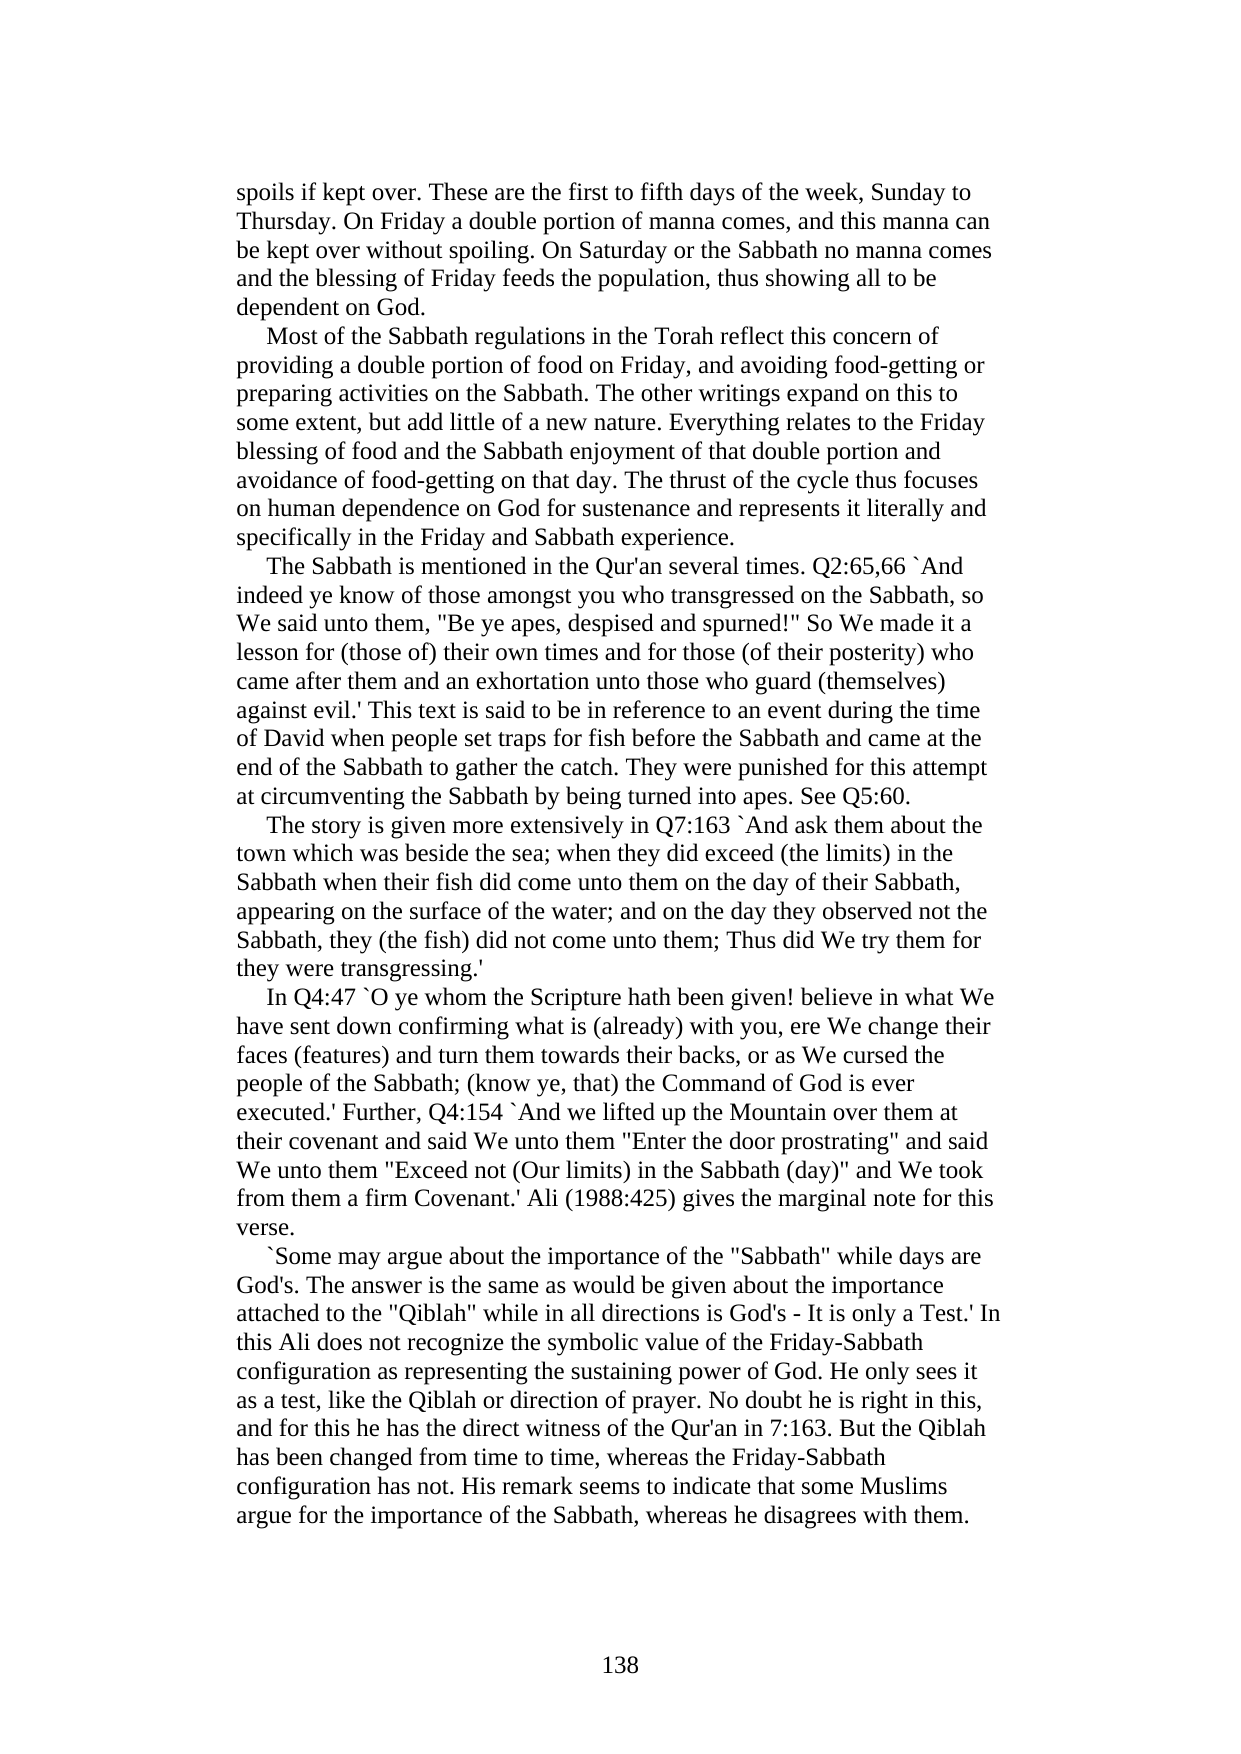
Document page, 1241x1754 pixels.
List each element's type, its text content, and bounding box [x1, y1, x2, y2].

text The Sabbath is mentioned in the Qur'an several times. Q2:65,66 `And indeed ye know of those amongst you who transgressed on the Sabbath, so We said unto them, "Be ye apes, despised and spurned!" So We made it a lesson for (those of) their own times and for those (of their posterity) who came after them and an exhortation unto those who guard (themselves) against evil.' This text is said to be in reference to an event during the time of David when people set traps for fish before the Sabbath and came at the end of the Sabbath to gather the catch. They were punished for this attempt at circumventing the Sabbath by being turned into apes. See Q5:60. [236, 551, 1004, 810]
text Most of the Sabbath regulations in the Torah reflect this concern of providing a double portion of food on Friday, and avoiding food-getting or preparing activities on the Sabbath. The other writings expand on this to some extent, but add little of a new nature. Everything relates to the Friday blessing of food and the Sabbath enjoyment of that double portion and avoidance of food-getting on that day. The thrust of the cycle thus focuses on human dependence on God for sustenance and represents it literally and specifically in the Friday and Sabbath experience. [236, 321, 1004, 551]
text `Some may argue about the importance of the "Sabbath" while days are God's. The answer is the same as would be given about the importance attached to the "Qiblah" while in all directions is God's - It is only a Test.' In this Ali does not recognize the symbolic value of the Friday-Sabbath configuration as representing the sustaining power of God. He only sees it as a test, like the Qiblah or direction of prayer. No doubt he is right in this, and for this he has the direct witness of the Qur'an in 7:163. But the Qiblah has been changed from time to time, whereas the Friday-Sabbath configuration has not. His remark seems to indicate that some Muslims argue for the importance of the Sabbath, whereas he disagrees with them. [236, 1241, 1004, 1528]
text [236, 177, 1004, 321]
text The story is given more extensively in Q7:163 `And ask them about the town which was beside the sea; when they did exceed (the limits) in the Sabbath when their fish did come unto them on the day of their Sabbath, appearing on the surface of the water; and on the day they observed not the Sabbath, they (the fish) did not come unto them; Thus did We try them for they were transgressing.' [236, 810, 1004, 982]
text In Q4:47 `O ye whom the Scripture hath been given! believe in what We have sent down confirming what is (already) with you, ere We change their faces (features) and turn them towards their backs, or as We cursed the people of the Sabbath; (know ye, that) the Command of God is ever executed.' Further, Q4:154 `And we lifted up the Mountain over them at their covenant and said We unto them "Enter the door prostrating" and said We unto them "Exceed not (Our limits) in the Sabbath (day)" and We took from them a firm Covenant.' Ali (1988:425) gives the marginal note for this verse. [236, 982, 1004, 1241]
